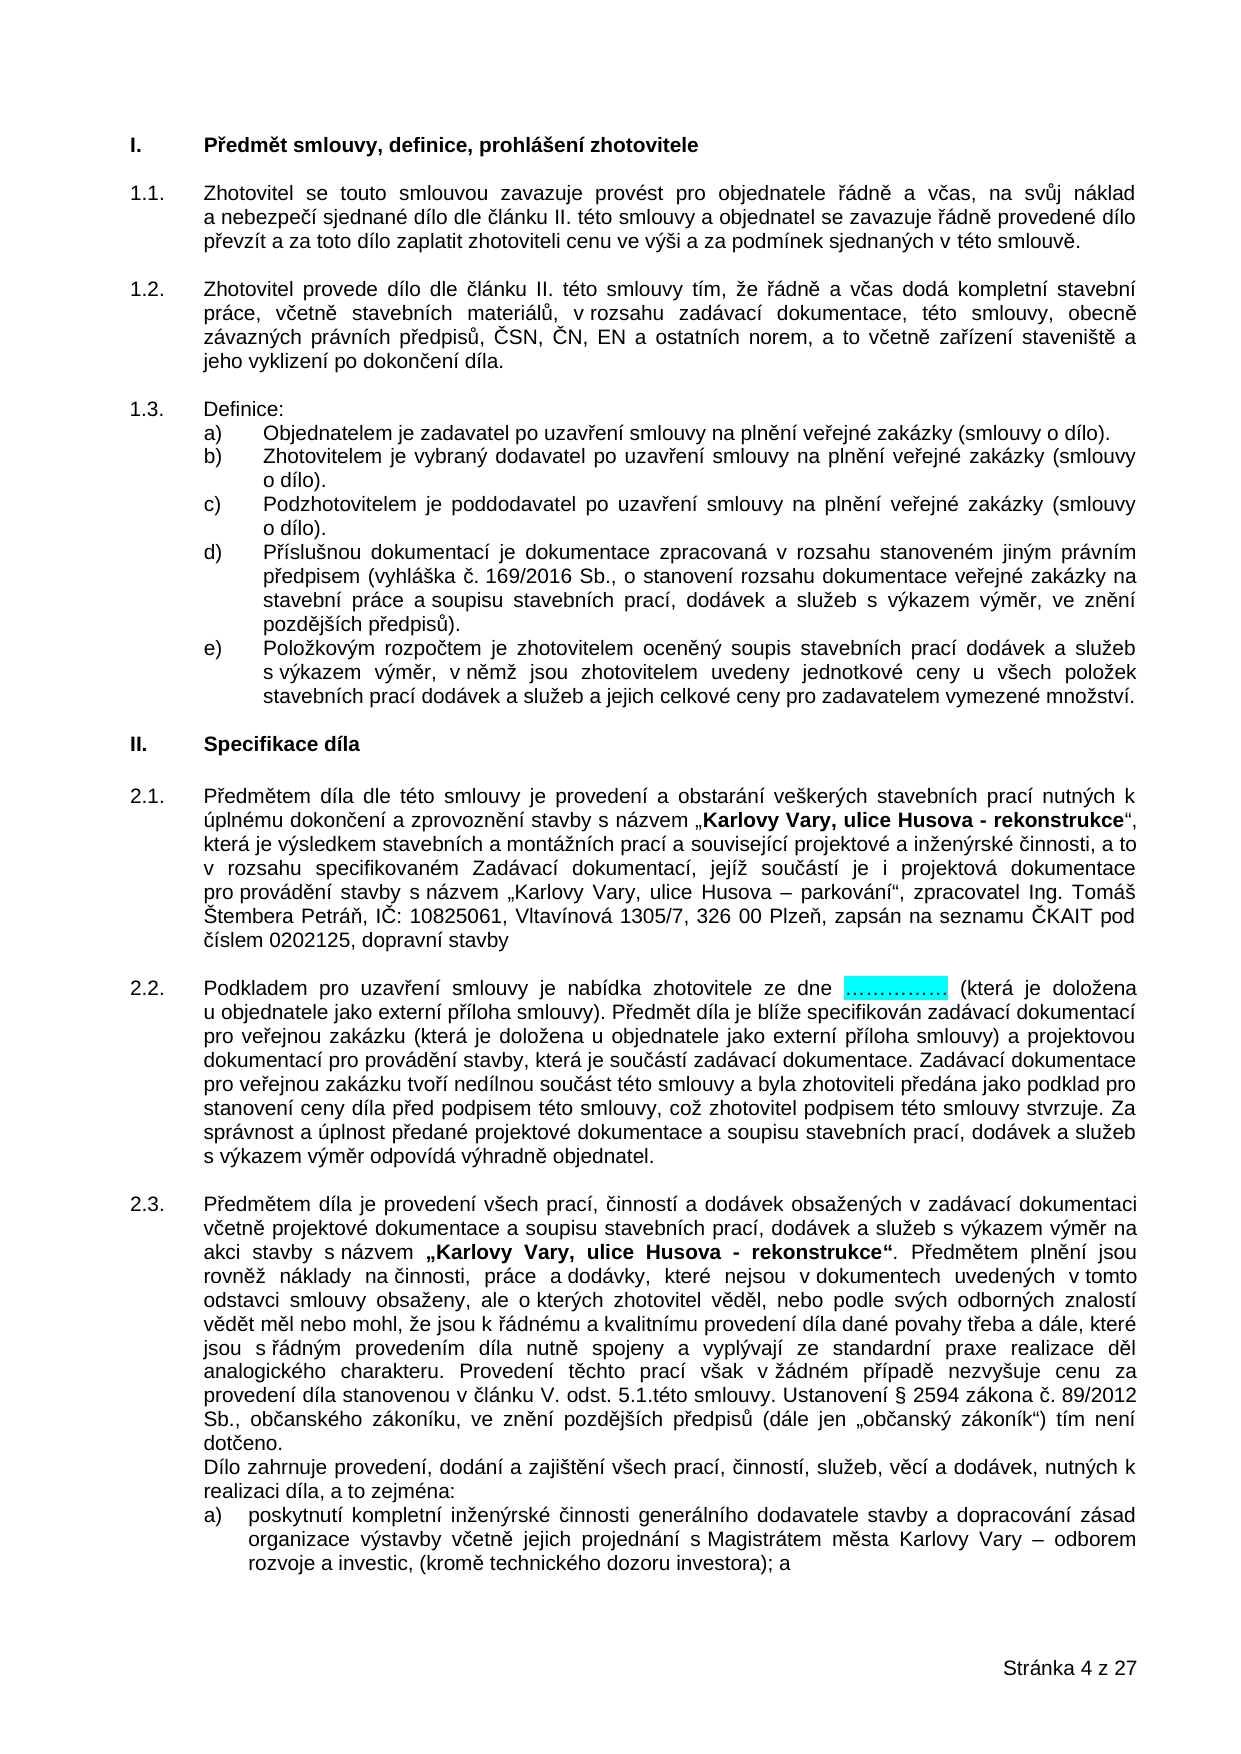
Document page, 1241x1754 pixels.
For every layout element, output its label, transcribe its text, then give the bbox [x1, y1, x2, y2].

text Dílo zahrnuje provedení, dodání a zajištění všech prací, činností, služeb, věcí a dodávek, nutných k realizaci díla, a to zejména: [203, 1455, 1137, 1503]
list Zhotovitel se touto smlouvou zavazuje provést pro objednatele řádně a včas, na svůj náklad a nebezpečí sjednané dílo dle článku II. této smlouvy a objednatel se zavazuje řádně provedené dílo převzít a za toto dílo zaplatit zhotoviteli cenu ve výši a za podmínek sjednaných v této smlouvě. [130, 181, 1137, 253]
list Předmětem díla dle této smlouvy je provedení a obstarání veškerých stavebních prací nutných k úplnému dokončení a zprovoznění stavby s názvem „Karlovy Vary, ulice Husova - rekonstrukce“, která je výsledkem stavebních a montážních prací a související projektové a inženýrské činnosti, a to v rozsahu specifikovaném Zadávací dokumentací, jejíž součástí je i projektová dokumentace pro provádění stavby s názvem „Karlovy Vary, ulice Husova – parkování“, zpracovatel Ing. Tomáš Štembera Petráň, IČ: 10825061, Vltavínová 1305/7, 326 00 Plzeň, zapsán na seznamu ČKAIT pod číslem 0202125, dopravní stavby [130, 784, 1137, 952]
list Položkovým rozpočtem je zhotovitelem oceněný soupis stavebních prací dodávek a služeb s výkazem výměr, v němž jsou zhotovitelem uvedeny jednotkové ceny u všech položek stavebních prací dodávek a služeb a jejich celkové ceny pro zadavatelem vymezené množství. [204, 636, 1137, 708]
list poskytnutí kompletní inženýrské činnosti generálního dodavatele stavby a dopracování zásad organizace výstavby včetně jejich projednání s Magistrátem města Karlovy Vary – odborem rozvoje a investic, (kromě technického dozoru investora); a [204, 1503, 1137, 1575]
list Příslušnou dokumentací je dokumentace zpracovaná v rozsahu stanoveném jiným právním předpisem (vyhláška č. 169/2016 Sb., o stanovení rozsahu dokumentace veřejné zakázky na stavební práce a soupisu stavebních prací, dodávek a služeb s výkazem výměr, ve znění pozdějších předpisů). [204, 540, 1137, 636]
list Definice: [129, 396, 1137, 420]
list Podzhotovitelem je poddodavatel po uzavření smlouvy na plnění veřejné zakázky (smlouvy o dílo). [204, 492, 1137, 540]
text II. Specifikace díla [130, 732, 1137, 756]
subtitle I. Předmět smlouvy, definice, prohlášení zhotovitele [130, 133, 1137, 157]
list Podkladem pro uzavření smlouvy je nabídka zhotovitele ze dne …………… (která je doložena u objednatele jako externí příloha smlouvy). Předmět díla je blíže specifikován zadávací dokumentací pro veřejnou zakázku (která je doložena u objednatele jako externí příloha smlouvy) a projektovou dokumentací pro provádění stavby, která je součástí zadávací dokumentace. Zadávací dokumentace pro veřejnou zakázku tvoří nedílnou součást této smlouvy a byla zhotoviteli předána jako podklad pro stanovení ceny díla před podpisem této smlouvy, což zhotovitel podpisem této smlouvy stvrzuje. Za správnost a úplnost předané projektové dokumentace a soupisu stavebních prací, dodávek a služeb s výkazem výměr odpovídá výhradně objednatel. [130, 976, 1137, 1168]
list Zhotovitelem je vybraný dodavatel po uzavření smlouvy na plnění veřejné zakázky (smlouvy o dílo). [204, 444, 1137, 492]
list Zhotovitel provede dílo dle článku II. této smlouvy tím, že řádně a včas dodá kompletní stavební práce, včetně stavebních materiálů, v rozsahu zadávací dokumentace, této smlouvy, obecně závazných právních předpisů, ČSN, ČN, EN a ostatních norem, a to včetně zařízení staveniště a jeho vyklizení po dokončení díla. [130, 277, 1137, 372]
list Objednatelem je zadavatel po uzavření smlouvy na plnění veřejné zakázky (smlouvy o dílo). [204, 420, 1137, 444]
list Předmětem díla je provedení všech prací, činností a dodávek obsažených v zadávací dokumentaci včetně projektové dokumentace a soupisu stavebních prací, dodávek a služeb s výkazem výměr na akci stavby s názvem „Karlovy Vary, ulice Husova - rekonstrukce“. Předmětem plnění jsou rovněž náklady na činnosti, práce a dodávky, které nejsou v dokumentech uvedených v tomto odstavci smlouvy obsaženy, ale o kterých zhotovitel věděl, nebo podle svých odborných znalostí vědět měl nebo mohl, že jsou k řádnému a kvalitnímu provedení díla dané povahy třeba a dále, které jsou s řádným provedením díla nutně spojeny a vyplývají ze standardní praxe realizace děl analogického charakteru. Provedení těchto prací však v žádném případě nezvyšuje cenu za provedení díla stanovenou v článku V. odst. 5.1.této smlouvy. Ustanovení § 2594 zákona č. 89/2012 Sb., občanského zákoníku, ve znění pozdějších předpisů (dále jen „občanský zákoník“) tím není dotčeno. [130, 1192, 1137, 1455]
